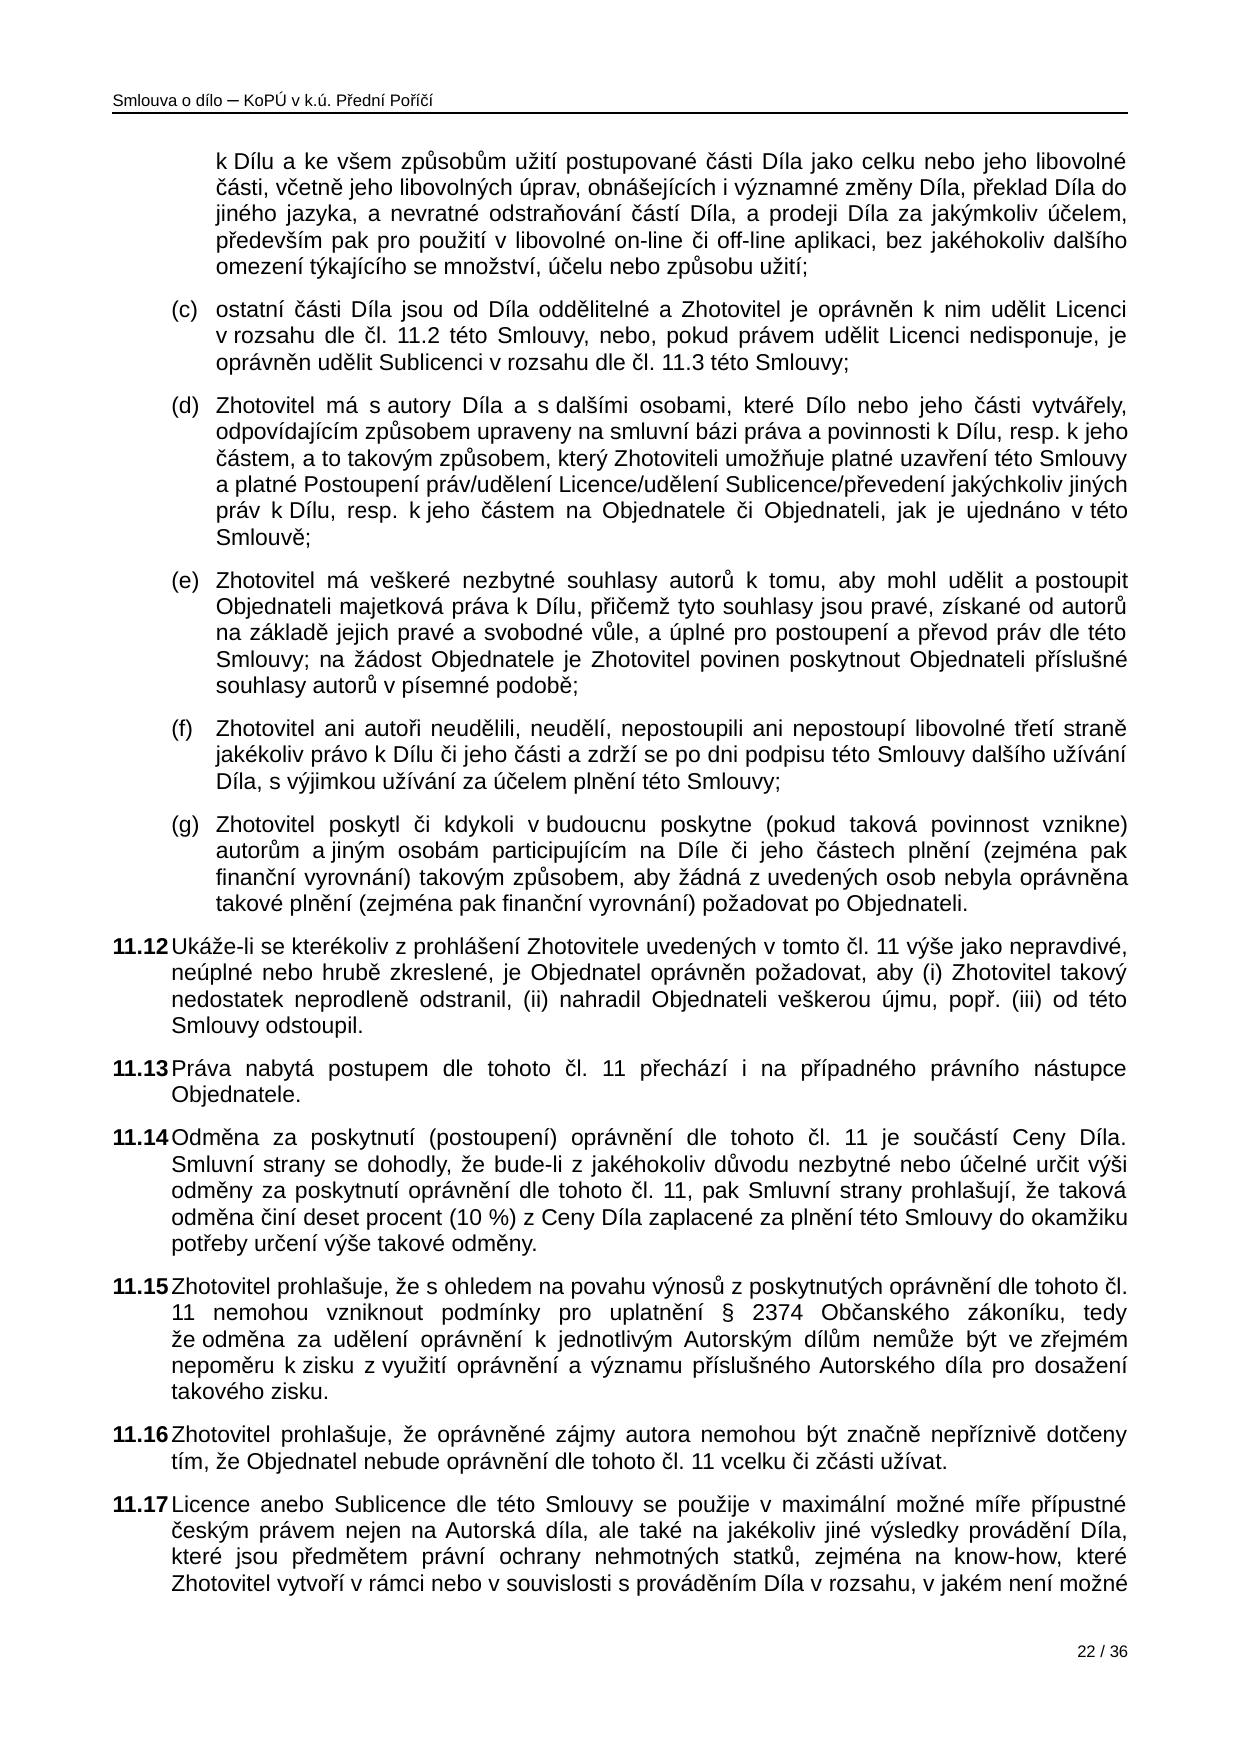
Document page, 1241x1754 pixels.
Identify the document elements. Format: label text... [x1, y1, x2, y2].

text Zhotovitel prohlašuje, že s ohledem na povahu výnosů z poskytnutých oprávnění dle tohoto čl. 11 nemohou vzniknout podmínky pro uplatnění § 2374 Občanského zákoníku, tedy že odměna za udělení oprávnění k jednotlivým Autorským dílům nemůže být ve zřejmém nepoměru k zisku z využití oprávnění a významu příslušného Autorského díla pro dosažení takového zisku. [112, 1273, 1128, 1404]
text Zhotovitel poskytl či kdykoli v budoucnu poskytne (pokud taková povinnost vznikne) autorům a jiným osobám participujícím na Díle či jeho částech plnění (zejména pak finanční vyrovnání) takovým způsobem, aby žádná z uvedených osob nebyla oprávněna takové plnění (zejména pak finanční vyrovnání) požadovat po Objednateli. [171, 811, 1128, 916]
text Zhotovitel ani autoři neudělili, neudělí, nepostoupili ani nepostoupí libovolné třetí straně jakékoliv právo k Dílu či jeho části a zdrží se po dni podpisu této Smlouvy dalšího užívání Díla, s výjimkou užívání za účelem plnění této Smlouvy; [171, 715, 1128, 794]
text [171, 148, 1128, 279]
text Odměna za poskytnutí (postoupení) oprávnění dle tohoto čl. 11 je součástí Ceny Díla. Smluvní strany se dohodly, že bude-li z jakéhokoliv důvodu nezbytné nebo účelné určit výši odměny za poskytnutí oprávnění dle tohoto čl. 11, pak Smluvní strany prohlašují, že taková odměna činí deset procent (10 %) z Ceny Díla zaplacené za plnění této Smlouvy do okamžiku potřeby určení výše takové odměny. [112, 1124, 1128, 1256]
text Zhotovitel má s autory Díla a s dalšími osobami, které Dílo nebo jeho části vytvářely, odpovídajícím způsobem upraveny na smluvní bázi práva a povinnosti k Dílu, resp. k jeho částem, a to takovým způsobem, který Zhotoviteli umožňuje platné uzavření této Smlouvy a platné Postoupení práv/udělení Licence/udělení Sublicence/převedení jakýchkoliv jiných práv k Dílu, resp. k jeho částem na Objednatele či Objednateli, jak je ujednáno v této Smlouvě; [171, 392, 1128, 550]
text Zhotovitel má veškeré nezbytné souhlasy autorů k tomu, aby mohl udělit a postoupit Objednateli majetková práva k Dílu, přičemž tyto souhlasy jsou pravé, získané od autorů na základě jejich pravé a svobodné vůle, a úplné pro postoupení a převod práv dle této Smlouvy; na žádost Objednatele je Zhotovitel povinen poskytnout Objednateli příslušné souhlasy autorů v písemné podobě; [171, 567, 1128, 698]
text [112, 1491, 1128, 1596]
text Práva nabytá postupem dle tohoto čl. 11 přechází i na případného právního nástupce Objednatele. [112, 1055, 1128, 1108]
text Zhotovitel prohlašuje, že oprávněné zájmy autora nemohou být značně nepříznivě dotčeny tím, že Objednatel nebude oprávnění dle tohoto čl. 11 vcelku či zčásti užívat. [112, 1421, 1128, 1474]
text ostatní části Díla jsou od Díla oddělitelné a Zhotovitel je oprávněn k nim udělit Licenci v rozsahu dle čl. 11.2 této Smlouvy, nebo, pokud právem udělit Licenci nedisponuje, je oprávněn udělit Sublicenci v rozsahu dle čl. 11.3 této Smlouvy; [171, 296, 1128, 375]
text Ukáže-li se kterékoliv z prohlášení Zhotovitele uvedených v tomto čl. 11 výše jako nepravdivé, neúplné nebo hrubě zkreslené, je Objednatel oprávněn požadovat, aby (i) Zhotovitel takový nedostatek neprodleně odstranil, (ii) nahradil Objednateli veškerou újmu, popř. (iii) od této Smlouvy odstoupil. [112, 933, 1128, 1038]
